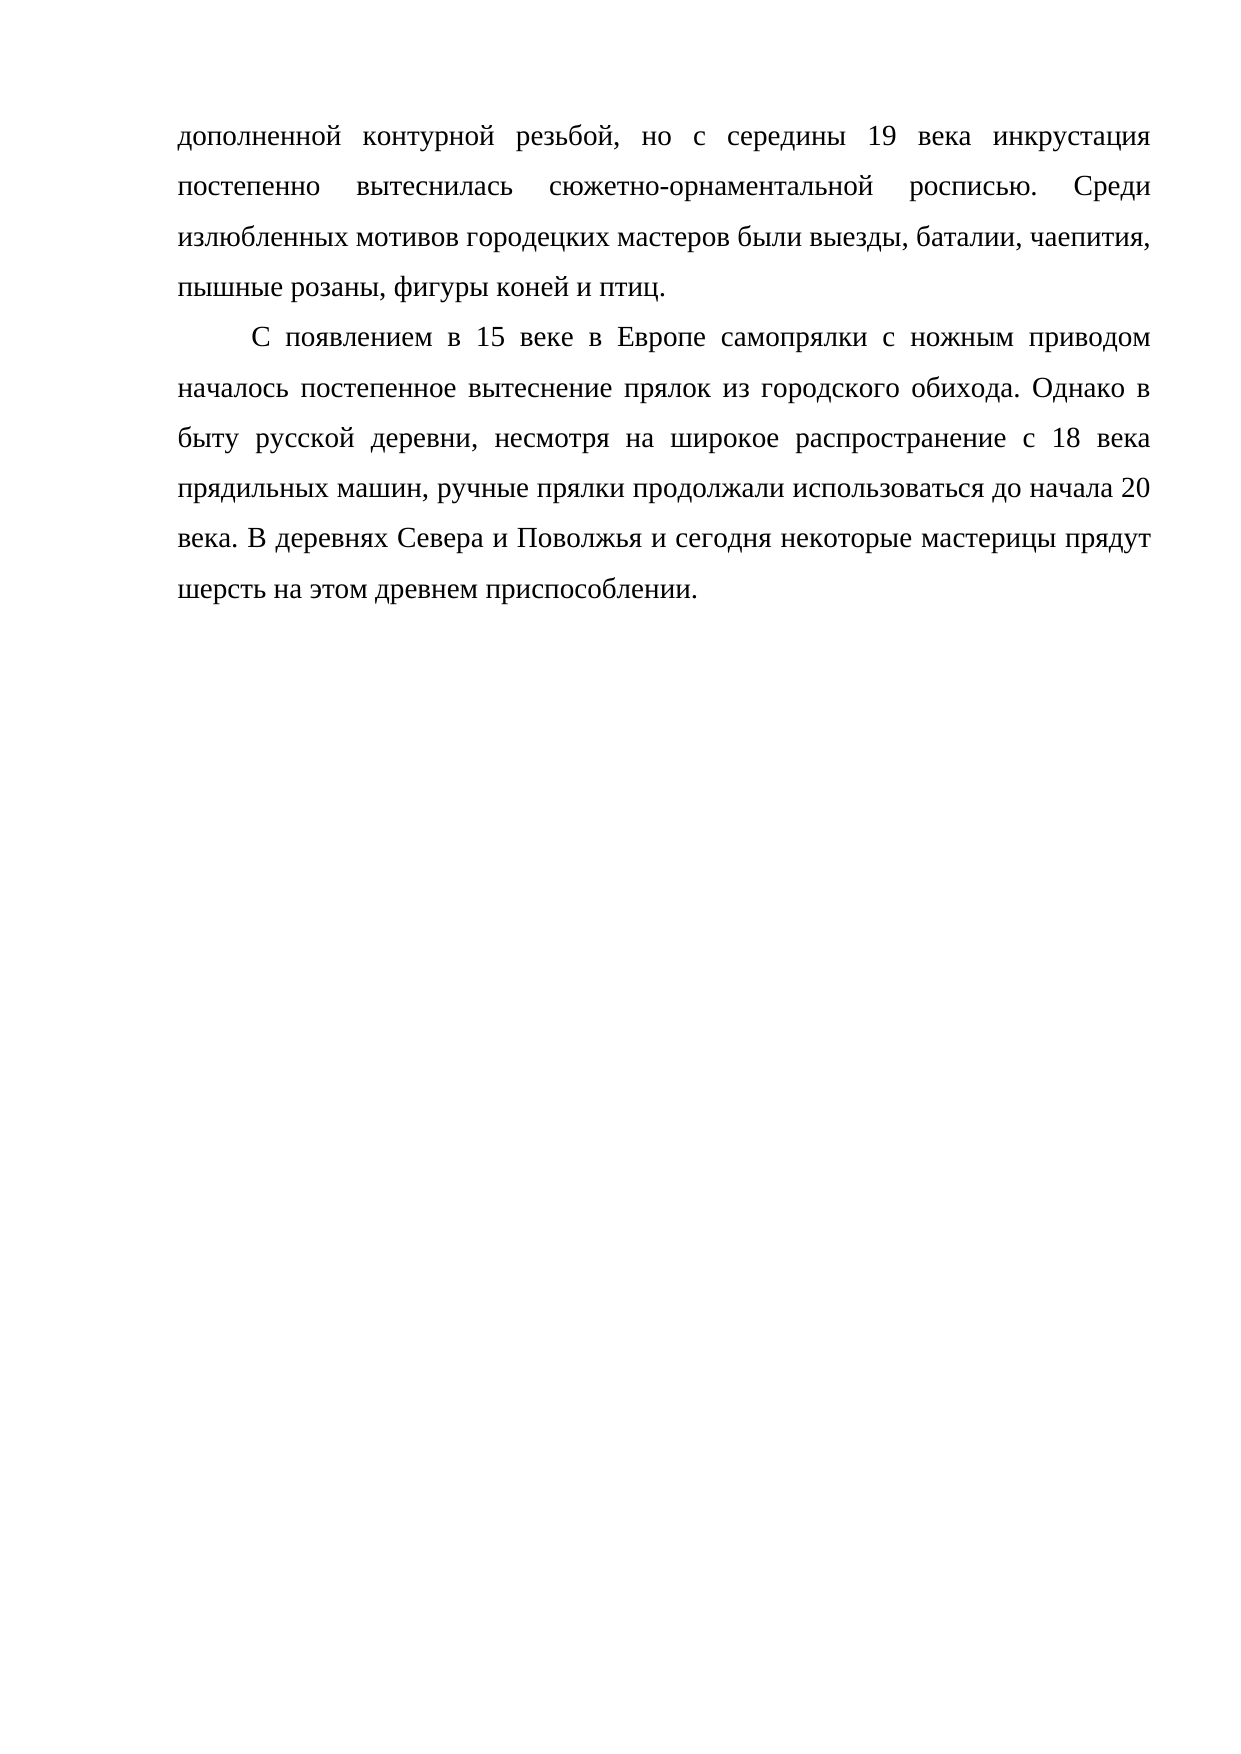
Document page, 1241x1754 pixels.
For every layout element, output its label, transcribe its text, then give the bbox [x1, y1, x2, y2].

text С появлением в 15 веке в Европе самопрялки с ножным приводом началось постепенное вытеснение прялок из городского обихода. Однако в быту русской деревни, несмотря на широкое распространение с 18 века прядильных машин, ручные прялки продолжали использоваться до начала 20 века. В деревнях Севера и Поволжья и сегодня некоторые мастерицы прядут шерсть на этом древнем приспособлении. [177, 319, 1152, 604]
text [177, 118, 1152, 303]
